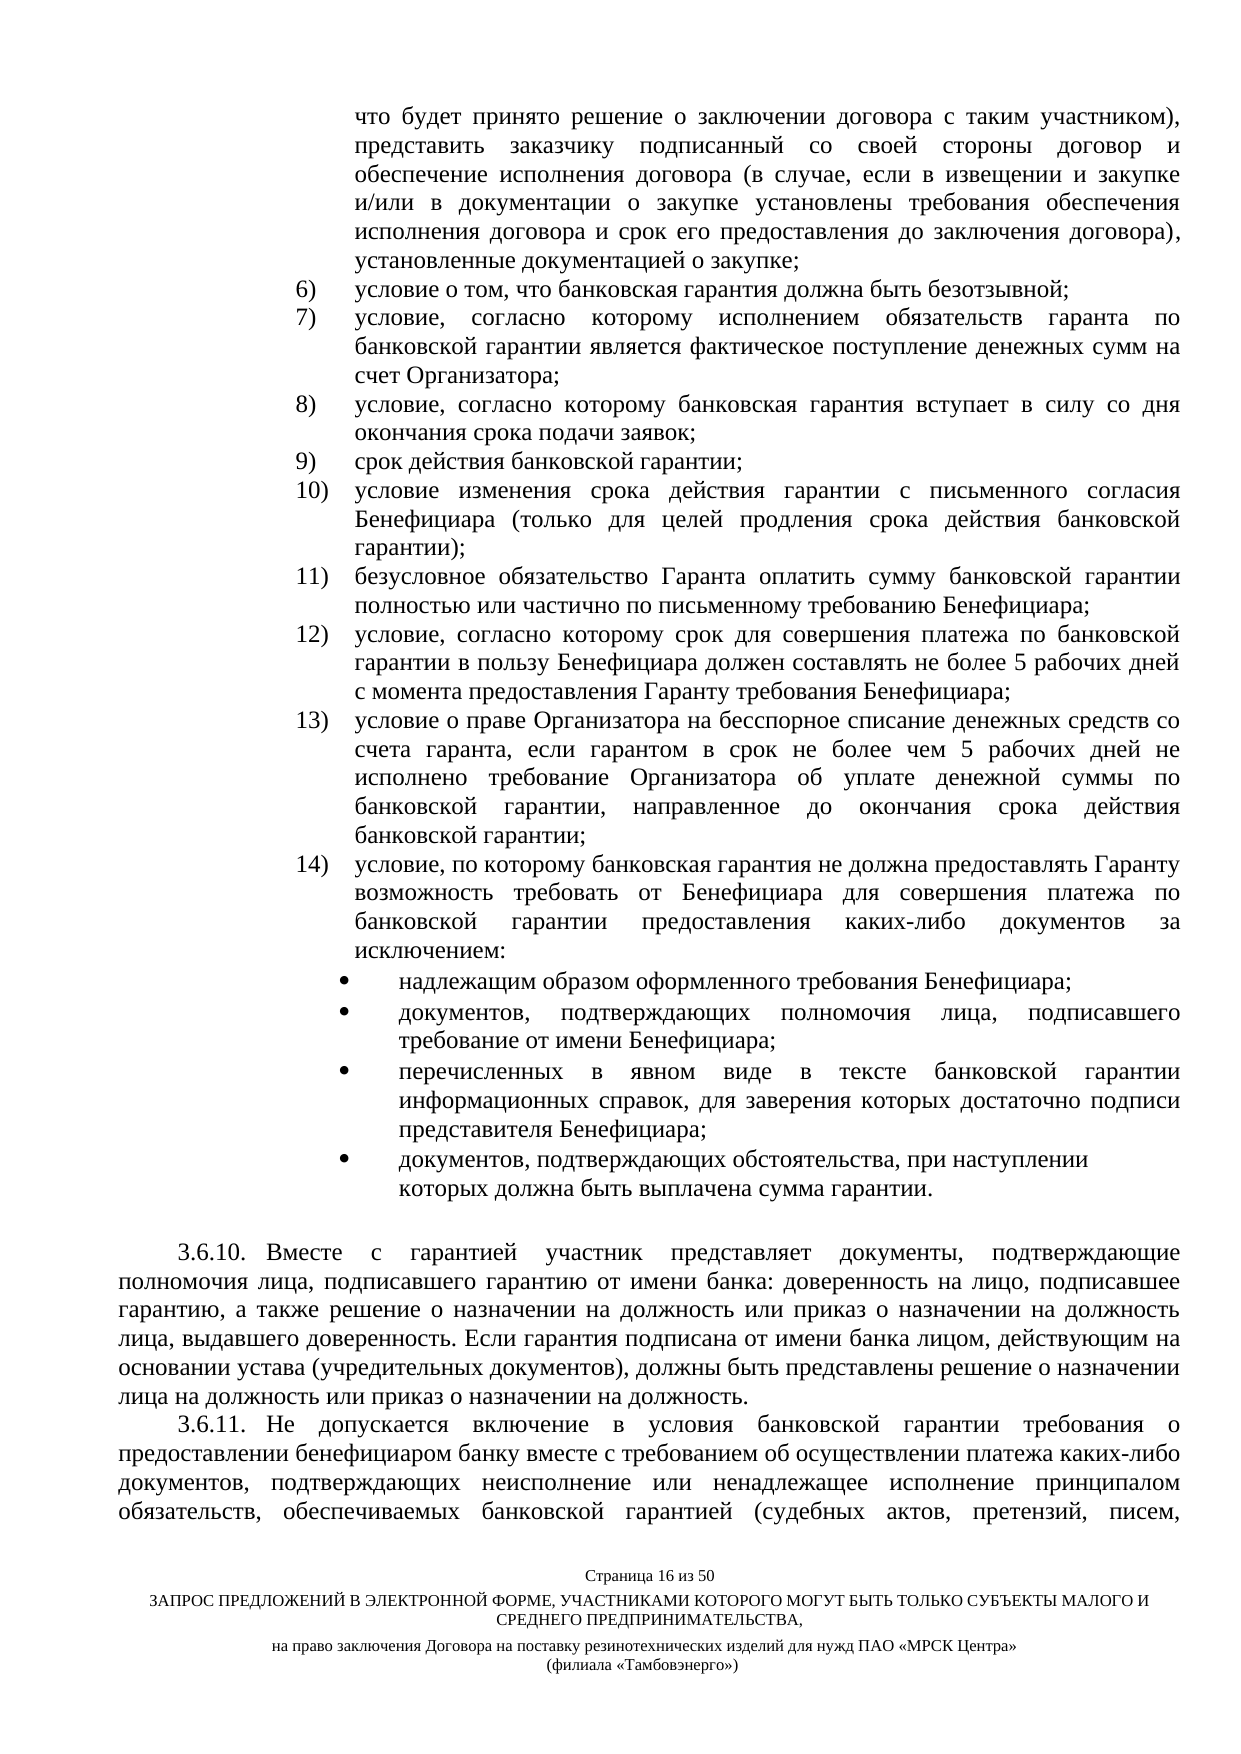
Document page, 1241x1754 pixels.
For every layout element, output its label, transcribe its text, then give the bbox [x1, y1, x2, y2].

list условие, согласно которому исполнением обязательств гаранта по банковской гарантии является фактическое поступление денежных сумм на счет Организатора; [295, 302, 1181, 389]
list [295, 101, 1181, 274]
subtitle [118, 1409, 1181, 1524]
list надлежащим образом оформленного требования Бенефициара; [340, 966, 1181, 994]
list условие изменения срока действия гарантии с письменного согласия Бенефициара (только для целей продления срока действия банковской гарантии); [295, 475, 1181, 561]
list безусловное обязательство Гаранта оплатить сумму банковской гарантии полностью или частично по письменному требованию Бенефициара; [295, 561, 1181, 619]
list условие о праве Организатора на бесспорное списание денежных средств со счета гаранта, если гарантом в срок не более чем 5 рабочих дней не исполнено требование Организатора об уплате денежной суммы по банковской гарантии, направленное до окончания срока действия банковской гарантии; [295, 705, 1181, 849]
list срок действия банковской гарантии; [295, 446, 1181, 475]
subtitle Вместе с гарантией участник представляет документы, подтверждающие полномочия лица, подписавшего гарантию от имени банка: доверенность на лицо, подписавшее гарантию, а также решение о назначении на должность или приказ о назначении на должность лица, выдавшего доверенность. Если гарантия подписана от имени банка лицом, действующим на основании устава (учредительных документов), должны быть представлены решение о назначении лица на должность или приказ о назначении на должность. [118, 1237, 1181, 1409]
list условие, по которому банковская гарантия не должна предоставлять Гаранту возможность требовать от Бенефициара для совершения платежа по банковской гарантии предоставления каких-либо документов за исключением: [295, 849, 1181, 964]
list условие, согласно которому срок для совершения платежа по банковской гарантии в пользу Бенефициара должен составлять не более 5 рабочих дней с момента предоставления Гаранту требования Бенефициара; [295, 619, 1181, 705]
list документов, подтверждающих обстоятельства, при наступлении которых должна быть выплачена сумма гарантии. [340, 1144, 1181, 1202]
list условие о том, что банковская гарантия должна быть безотзывной; [295, 274, 1181, 302]
list документов, подтверждающих полномочия лица, подписавшего требование от имени Бенефициара; [340, 997, 1181, 1054]
list перечисленных в явном виде в тексте банковской гарантии информационных справок, для заверения которых достаточно подписи представителя Бенефициара; [340, 1056, 1181, 1142]
list условие, согласно которому банковская гарантия вступает в силу со дня окончания срока подачи заявок; [295, 389, 1181, 446]
